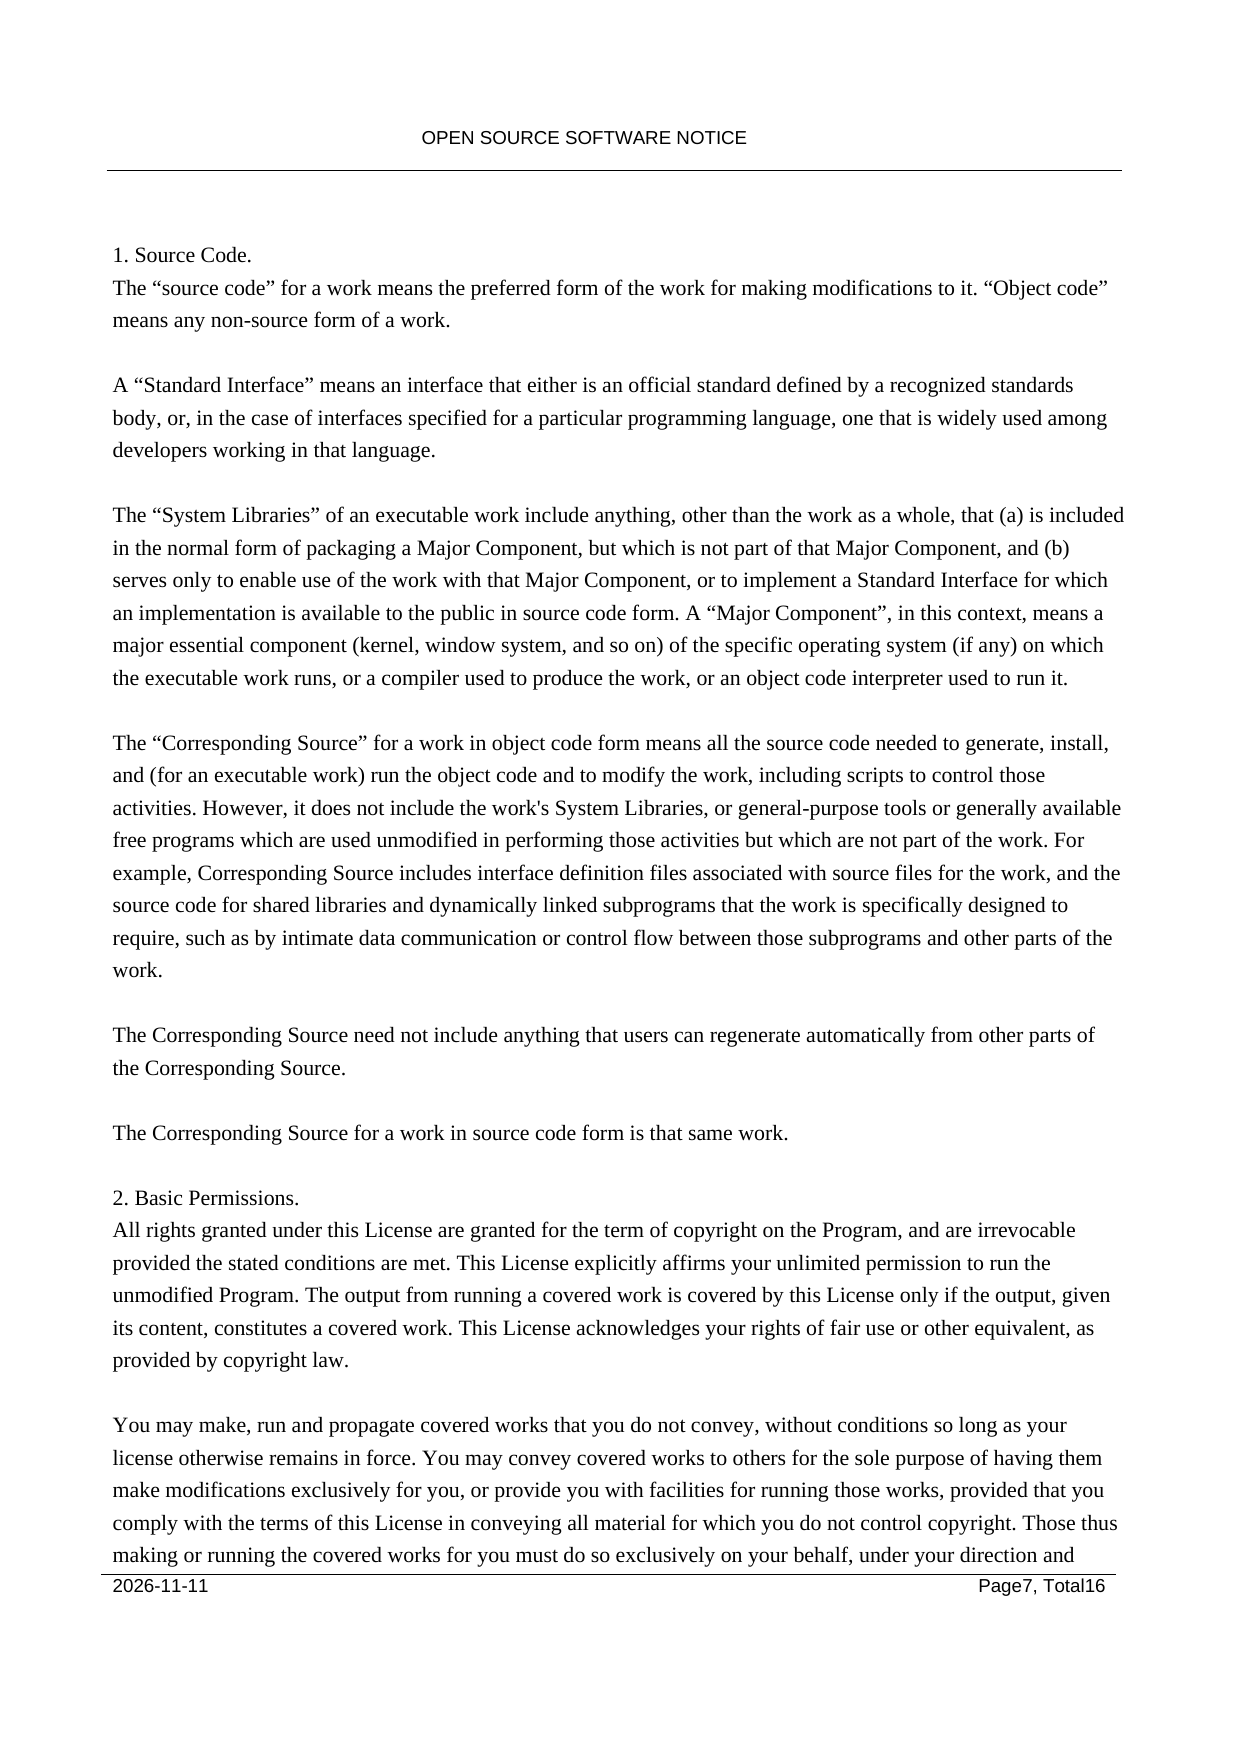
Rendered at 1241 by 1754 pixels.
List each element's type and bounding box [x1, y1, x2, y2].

text [112, 206, 1128, 1571]
